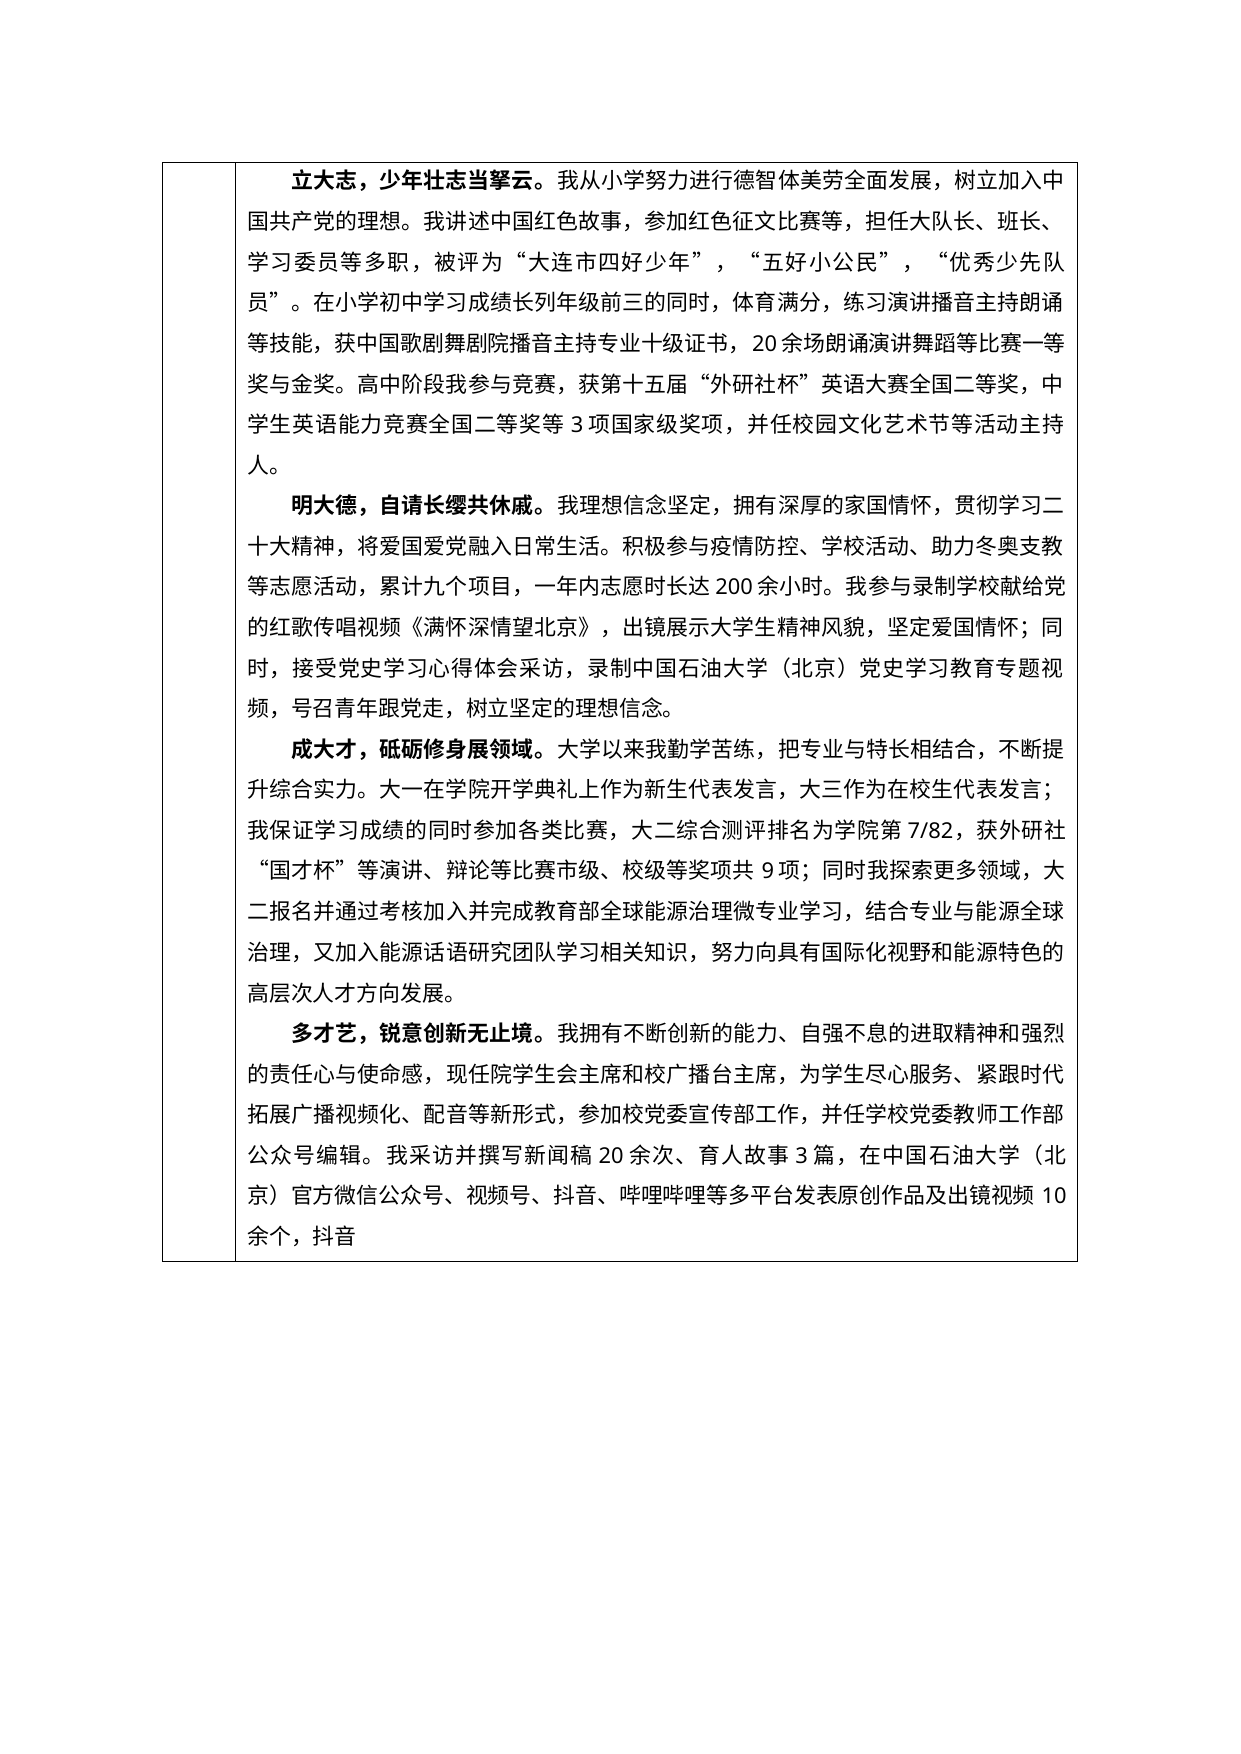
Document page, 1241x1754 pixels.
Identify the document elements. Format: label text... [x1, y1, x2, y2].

table_cell 立大志，少年壮志当拏云。我从小学努力进行德智体美劳全面发展，树立加入中国共产党的理想。我讲述中国红色故事，参加红色征文比赛等，担任大队长、班长、学习委员等多职，被评为“大连市四好少年”，“五好小公民”，“优秀少先队员”。在小学初中学习成绩长列年级前三的同时，体育满分，练习演讲播音主持朗诵等技能，获中国歌剧舞剧院播音主持专业十级证书，20余场朗诵演讲舞蹈等比赛一等奖与金奖。高中阶段我参与竞赛，获第十五届“外研社杯”英语大赛全国二等奖，中学生英语能力竞赛全国二等奖等3项国家级奖项，并任校园文化艺术节等活动主持人。 明大德，自请长缨共休戚。我理想信念坚定，拥有深厚的家国情怀，贯彻学习二十大精神，将爱国爱党融入日常生活。积极参与疫情防控、学校活动、助力冬奥支教等志愿活动，累计九个项目，一年内志愿时长达200余小时。我参与录制学校献给党的红歌传唱视频《满怀深情望北京》，出镜展示大学生精神风貌，坚定爱国情怀；同时，接受党史学习心得体会采访，录制中国石油大学（北京）党史学习教育专题视频，号召青年跟党走，树立坚定的理想信念。 成大才，砥砺修身展领域。大学以来我勤学苦练，把专业与特长相结合，不断提升综合实力。大一在学院开学典礼上作为新生代表发言，大三作为在校生代表发言；我保证学习成绩的同时参加各类比赛，大二综合测评排名为学院第7/82，获外研社“国才杯”等演讲、辩论等比赛市级、校级等奖项共9项；同时我探索更多领域，大二报名并通过考核加入并完成教育部全球能源治理微专业学习，结合专业与能源全球治理，又加入能源话语研究团队学习相关知识，努力向具有国际化视野和能源特色的高层次人才方向发展。 多才艺，锐意创新无止境。我拥有不断创新的能力、自强不息的进取精神和强烈的责任心与使命感，现任院学生会主席和校广播台主席，为学生尽心服务、紧跟时代拓展广播视频化、配音等新形式，参加校党委宣传部工作，并任学校党委教师工作部公众号编辑。我采访并撰写新闻稿20余次、育人故事3篇，在中国石油大学（北京）官方微信公众号、视频号、抖音、哔哩哔哩等多平台发表原创作品及出镜视频10余个，抖音 [236, 163, 1077, 1261]
table_cell [163, 163, 235, 1261]
